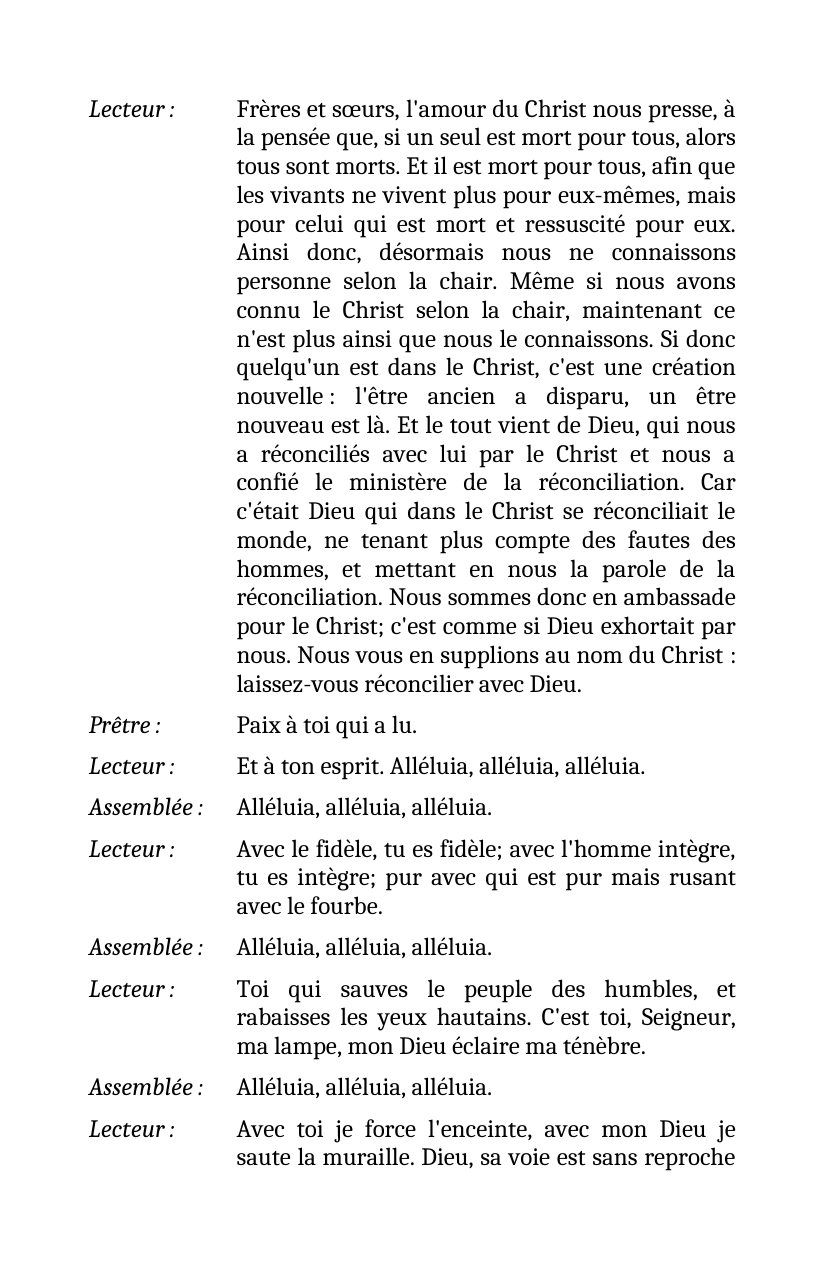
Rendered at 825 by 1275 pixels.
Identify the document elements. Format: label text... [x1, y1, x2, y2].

text Lecteur : Et à ton esprit. Alléluia, alléluia, alléluia. [89, 752, 736, 781]
text Prêtre : Paix à toi qui a lu. [89, 711, 736, 739]
text Lecteur : Toi qui sauves le peuple des humbles, et rabaisses les yeux hautains. C'est toi, Seigneur, ma lampe, mon Dieu éclaire ma ténèbre. [89, 974, 736, 1061]
text Assemblée : Alléluia, alléluia, alléluia. [89, 793, 736, 822]
text Assemblée : Alléluia, alléluia, alléluia. [89, 933, 736, 962]
text Assemblée : Alléluia, alléluia, alléluia. [89, 1073, 736, 1102]
text Lecteur : Avec le fidèle, tu es fidèle; avec l'homme intègre, tu es intègre; pur avec qui est pur mais rusant avec le fourbe. [89, 834, 736, 921]
text Lecteur : Frères et sœurs, l'amour du Christ nous presse, à la pensée que, si un seul est mort pour tous, alors tous sont morts. Et il est mort pour tous, afin que les vivants ne vivent plus pour eux-mêmes, mais pour celui qui est mort et ressuscité pour eux. Ainsi donc, désormais nous ne connaissons personne selon la chair. Même si nous avons connu le Christ selon la chair, maintenant ce n'est plus ainsi que nous le connaissons. Si donc quelqu'un est dans le Christ, c'est une création nouvelle : l'être ancien a disparu, un être nouveau est là. Et le tout vient de Dieu, qui nous a réconciliés avec lui par le Christ et nous a confié le ministère de la réconciliation. Car c'était Dieu qui dans le Christ se réconciliait le monde, ne tenant plus compte des fautes des hommes, et mettant en nous la parole de la réconciliation. Nous sommes donc en ambassade pour le Christ; c'est comme si Dieu exhortait par nous. Nous vous en supplions au nom du Christ : laissez-vous réconcilier avec Dieu. [89, 94, 736, 698]
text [89, 1114, 736, 1172]
